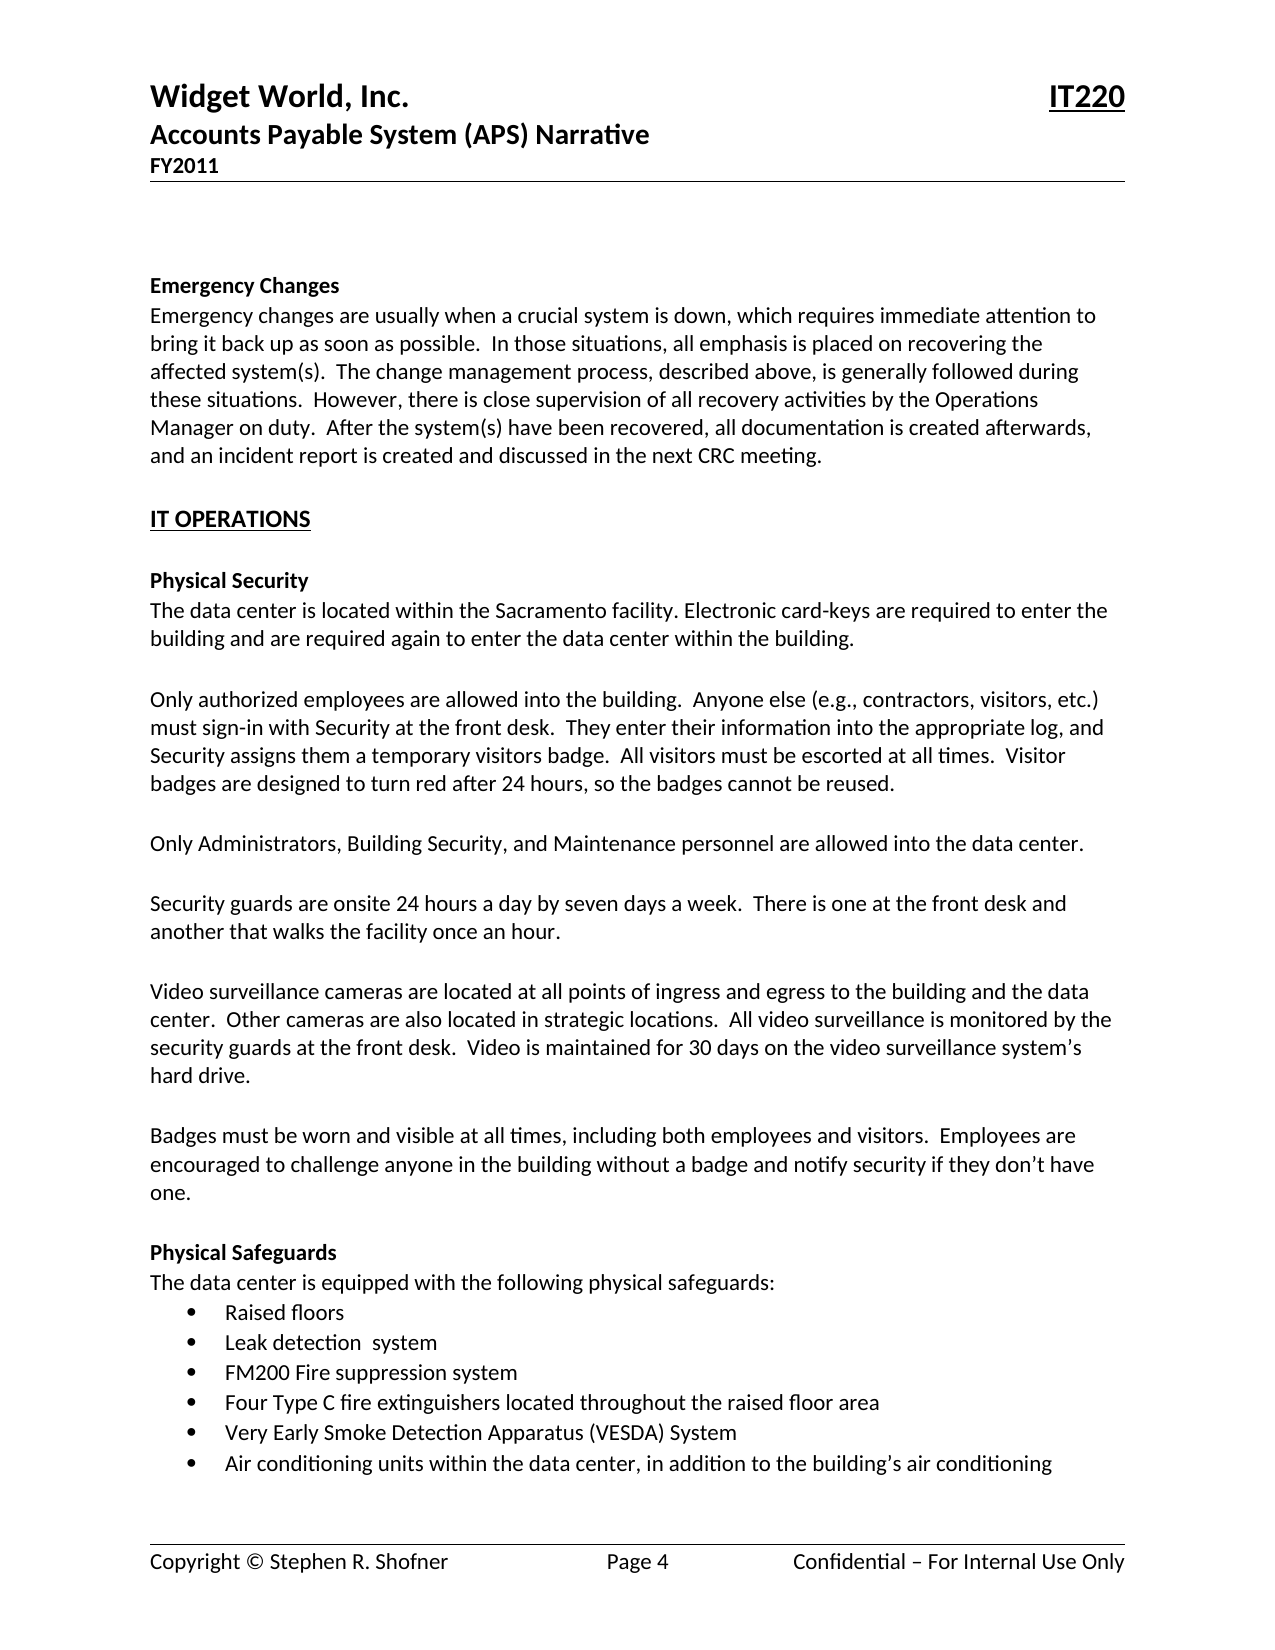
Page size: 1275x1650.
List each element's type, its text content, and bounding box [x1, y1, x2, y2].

text Video surveillance cameras are located at all points of ingress and egress to the building and the data center. Other cameras are also located in strategic locations. All video surveillance is monitored by the security guards at the front desk. Video is maintained for 30 days on the video surveillance system’s hard drive. [150, 977, 1125, 1089]
list Four Type C fire extinguishers located throughout the raised floor area [187, 1388, 1125, 1416]
list FM200 Fire suppression system [187, 1358, 1125, 1386]
text The data center is equipped with the following physical safeguards: [150, 1268, 1125, 1296]
text IT OPERATIONS [150, 504, 1125, 534]
text Security guards are onsite 24 hours a day by seven days a week. There is one at the front desk and another that walks the facility once an hour. [150, 889, 1125, 945]
list Raised floors [187, 1298, 1125, 1326]
text Physical Security [150, 566, 1125, 594]
text The data center is located within the facility. Electronic card-keys are required to enter the building and are required again to enter the data center within the building. [150, 596, 1125, 652]
text Physical Safeguards [150, 1238, 1125, 1266]
text Only authorized employees are allowed into the building. Anyone else (e.g., contractors, visitors, etc.) must sign-in with Security at the front desk. They enter their information into the appropriate log, and Security assigns them a temporary visitors badge. All visitors must be escorted at all times. Visitor badges are designed to turn red after 24 hours, so the badges cannot be reused. [150, 685, 1125, 797]
list Air conditioning units within the data center, in addition to the building’s air conditioning [187, 1449, 1125, 1477]
text Badges must be worn and visible at all times, including both employees and visitors. Employees are encouraged to challenge anyone in the building without a badge and notify security if they don’t have one. [150, 1122, 1125, 1206]
text Emergency changes are usually when a crucial system is down, which requires immediate attention to bring it back up as soon as possible. In those situations, all emphasis is placed on recovering the affected system(s). The change management process, described above, is generally followed during these situations. However, there is close supervision of all recovery activities by the Operations Manager on duty. After the system(s) have been recovered, all documentation is created afterwards, and an incident report is created and discussed in the next CRC meeting. [150, 301, 1125, 469]
list Leak detection system [187, 1328, 1125, 1356]
text Only Administrators, Building Security, and Maintenance personnel are allowed into the data center. [150, 829, 1125, 857]
text Emergency Changes [150, 271, 1125, 299]
list Very Early Smoke Detection Apparatus (VESDA) System [187, 1418, 1125, 1447]
